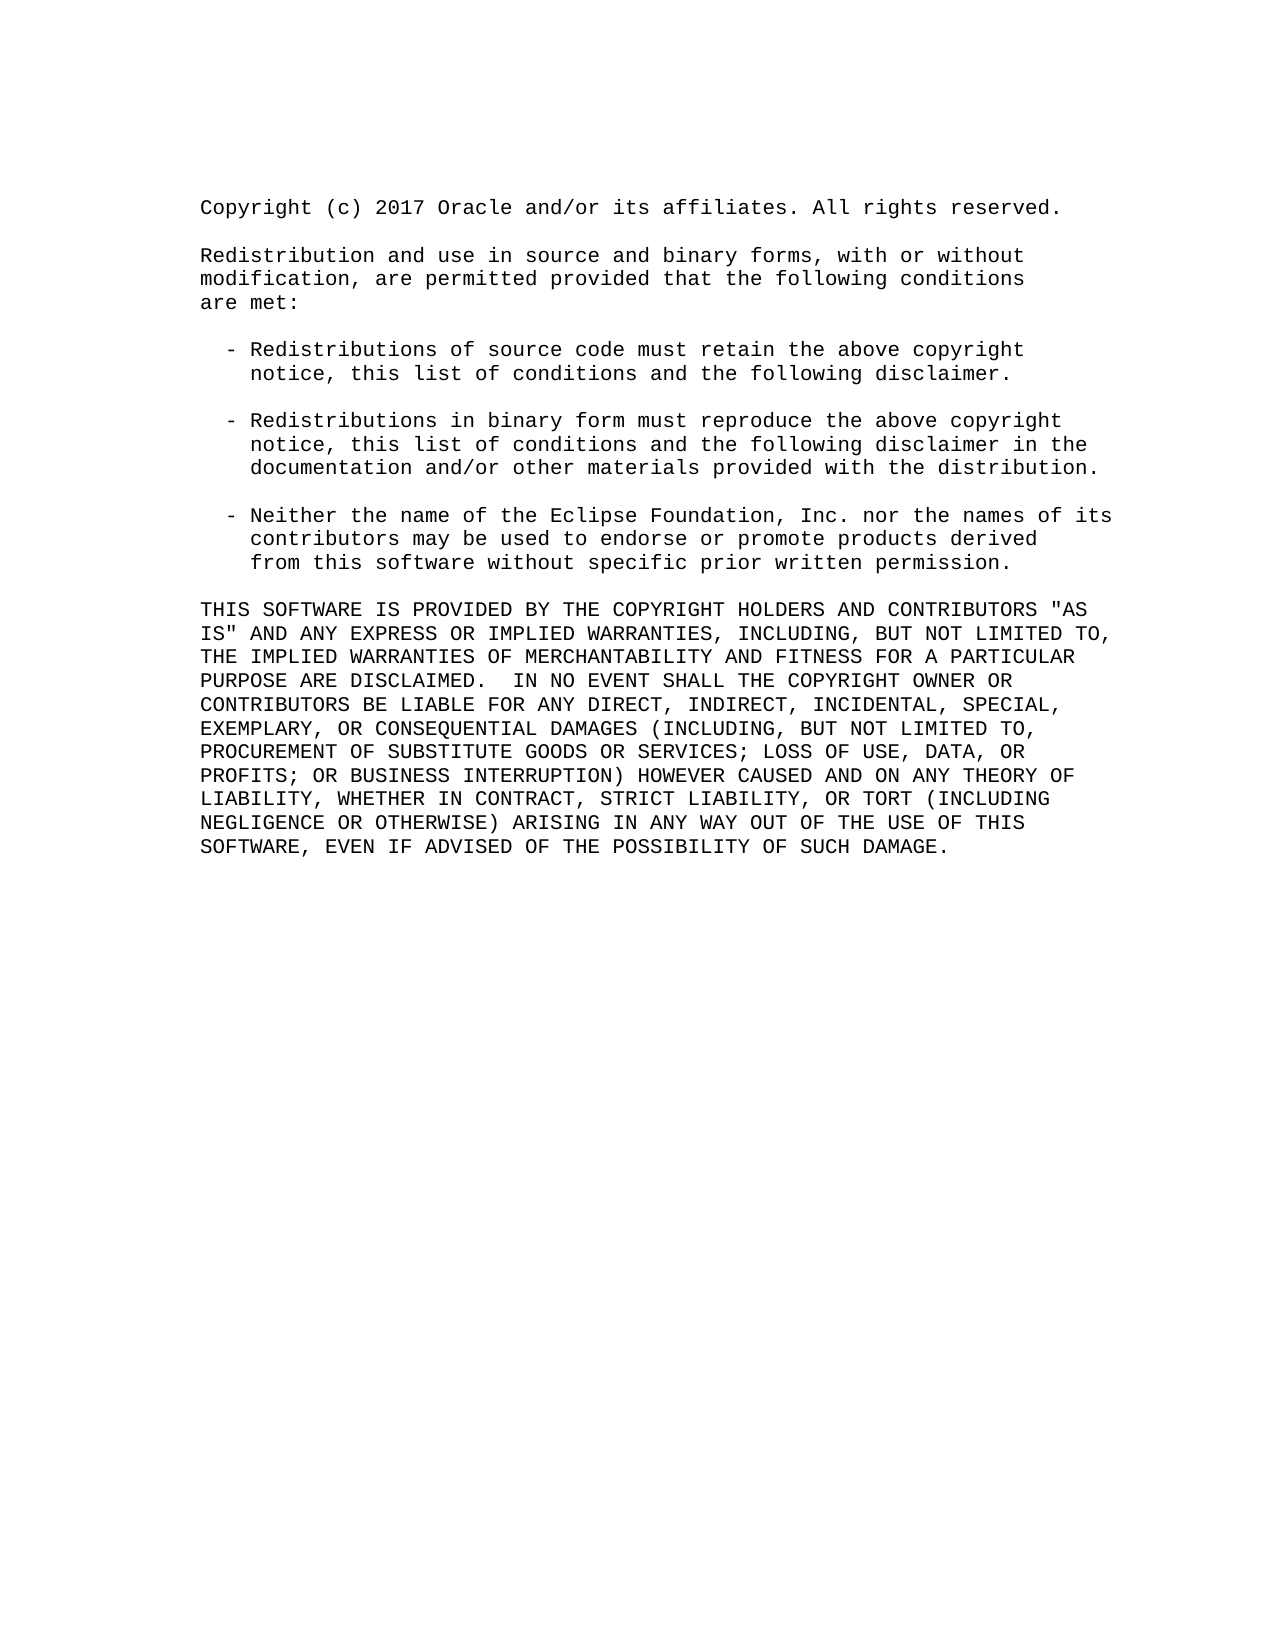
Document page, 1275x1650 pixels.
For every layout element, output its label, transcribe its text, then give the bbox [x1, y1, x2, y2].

text PURPOSE ARE DISCLAIMED. IN NO EVENT SHALL THE COPYRIGHT OWNER OR [150, 670, 1125, 694]
text from this software without specific prior written permission. [150, 552, 1125, 576]
text notice, this list of conditions and the following disclaimer in the [150, 434, 1125, 457]
text THE IMPLIED WARRANTIES OF MERCHANTABILITY AND FITNESS FOR A PARTICULAR [150, 647, 1125, 670]
text documentation and/or other materials provided with the distribution. [150, 457, 1125, 481]
text - Neither the name of the Eclipse Foundation, Inc. nor the names of its [150, 505, 1125, 528]
text Copyright (c) 2017 Oracle and/or its affiliates. All rights reserved. [150, 197, 1125, 221]
text - Redistributions in binary form must reproduce the above copyright [150, 410, 1125, 434]
text PROCUREMENT OF SUBSTITUTE GOODS OR SERVICES; LOSS OF USE, DATA, OR [150, 741, 1125, 765]
text EXEMPLARY, OR CONSEQUENTIAL DAMAGES (INCLUDING, BUT NOT LIMITED TO, [150, 717, 1125, 741]
text THIS SOFTWARE IS PROVIDED BY THE COPYRIGHT HOLDERS AND CONTRIBUTORS "AS [150, 599, 1125, 623]
text - Redistributions of source code must retain the above copyright [150, 339, 1125, 363]
text contributors may be used to endorse or promote products derived [150, 528, 1125, 552]
text IS" AND ANY EXPRESS OR IMPLIED WARRANTIES, INCLUDING, BUT NOT LIMITED TO, [150, 623, 1125, 647]
text NEGLIGENCE OR OTHERWISE) ARISING IN ANY WAY OUT OF THE USE OF THIS [150, 812, 1125, 836]
text modification, are permitted provided that the following conditions [150, 268, 1125, 292]
text notice, this list of conditions and the following disclaimer. [150, 363, 1125, 386]
text CONTRIBUTORS BE LIABLE FOR ANY DIRECT, INDIRECT, INCIDENTAL, SPECIAL, [150, 694, 1125, 717]
text PROFITS; OR BUSINESS INTERRUPTION) HOWEVER CAUSED AND ON ANY THEORY OF [150, 765, 1125, 788]
text are met: [150, 292, 1125, 316]
text Redistribution and use in source and binary forms, with or without [150, 244, 1125, 268]
text SOFTWARE, EVEN IF ADVISED OF THE POSSIBILITY OF SUCH DAMAGE. [150, 836, 1125, 859]
text LIABILITY, WHETHER IN CONTRACT, STRICT LIABILITY, OR TORT (INCLUDING [150, 788, 1125, 812]
